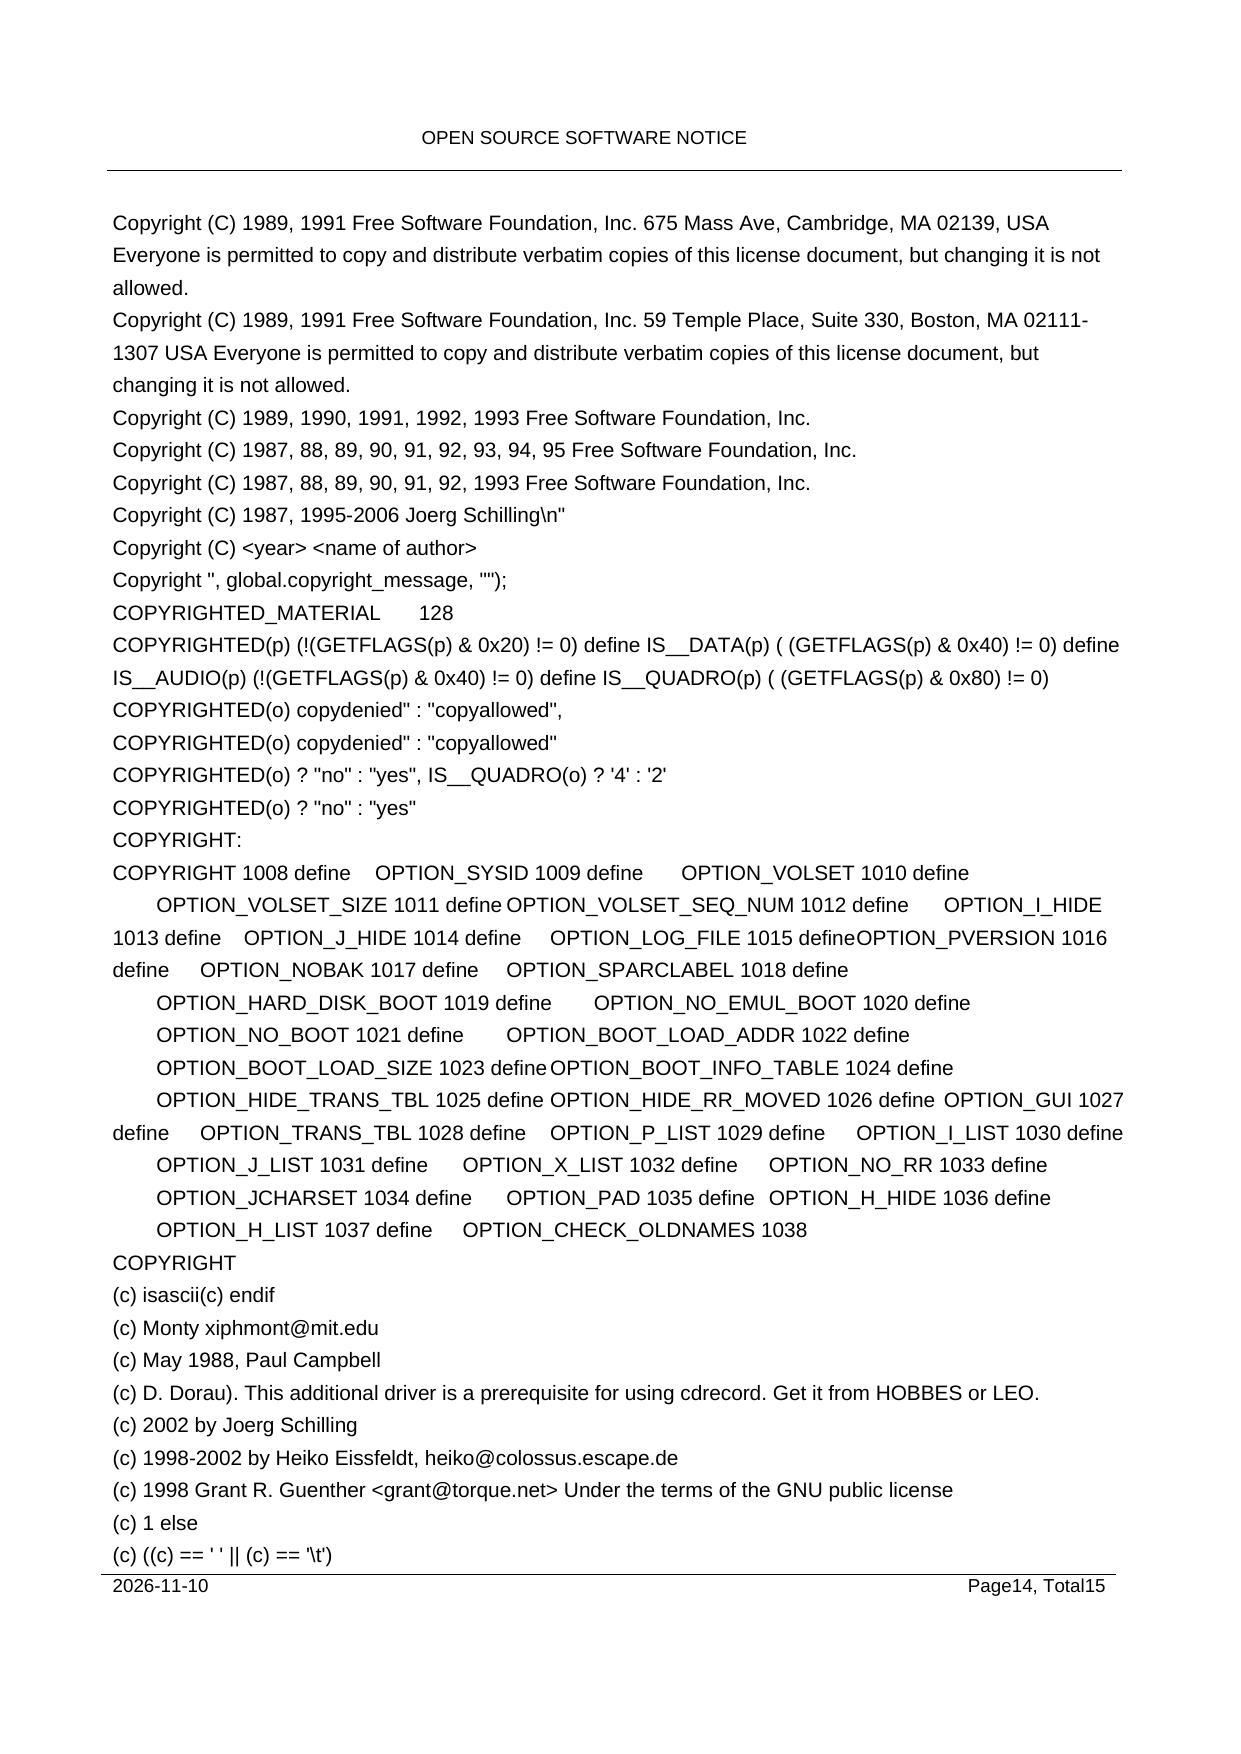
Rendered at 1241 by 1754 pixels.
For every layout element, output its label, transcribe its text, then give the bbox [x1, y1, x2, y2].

text (c) 2002 by Joerg Schilling [112, 1409, 1128, 1441]
text COPYRIGHTED(o) copydenied" : "copyallowed", [112, 694, 1128, 726]
text COPYRIGHTED_MATERIAL 128 [112, 596, 1128, 629]
text Copyright ", global.copyright_message, ""); [112, 564, 1128, 596]
text Copyright (C) 1989, 1990, 1991, 1992, 1993 Free Software Foundation, Inc. [112, 401, 1128, 434]
text COPYRIGHTED(o) copydenied" : "copyallowed" [112, 726, 1128, 759]
text COPYRIGHT 1008 define OPTION_SYSID 1009 define OPTION_VOLSET 1010 define OPTION_VOLSET_SIZE 1011 define OPTION_VOLSET_SEQ_NUM 1012 define OPTION_I_HIDE 1013 define OPTION_J_HIDE 1014 define OPTION_LOG_FILE 1015 define OPTION_PVERSION 1016 define OPTION_NOBAK 1017 define OPTION_SPARCLABEL 1018 define OPTION_HARD_DISK_BOOT 1019 define OPTION_NO_EMUL_BOOT 1020 define OPTION_NO_BOOT 1021 define OPTION_BOOT_LOAD_ADDR 1022 define OPTION_BOOT_LOAD_SIZE 1023 define OPTION_BOOT_INFO_TABLE 1024 define OPTION_HIDE_TRANS_TBL 1025 define OPTION_HIDE_RR_MOVED 1026 define OPTION_GUI 1027 define OPTION_TRANS_TBL 1028 define OPTION_P_LIST 1029 define OPTION_I_LIST 1030 define OPTION_J_LIST 1031 define OPTION_X_LIST 1032 define OPTION_NO_RR 1033 define OPTION_JCHARSET 1034 define OPTION_PAD 1035 define OPTION_H_HIDE 1036 define OPTION_H_LIST 1037 define OPTION_CHECK_OLDNAMES 1038 [112, 856, 1128, 1246]
text COPYRIGHTED(o) ? "no" : "yes", IS__QUADRO(o) ? '4' : '2' [112, 759, 1128, 791]
text COPYRIGHTED(o) ? "no" : "yes" [112, 791, 1128, 824]
text (c) isascii(c) endif [112, 1279, 1128, 1311]
text COPYRIGHT: [112, 824, 1128, 856]
text COPYRIGHTED(p) (!(GETFLAGS(p) & 0x20) != 0) define IS__DATA(p) ( (GETFLAGS(p) & 0x40) != 0) define IS__AUDIO(p) (!(GETFLAGS(p) & 0x40) != 0) define IS__QUADRO(p) ( (GETFLAGS(p) & 0x80) != 0) [112, 629, 1128, 694]
text (c) 1998 Grant R. Guenther <grant@torque.net> Under the terms of the GNU public license [112, 1474, 1128, 1506]
text Copyright (C) <year> <name of author> [112, 531, 1128, 564]
text (c) 1 else [112, 1506, 1128, 1539]
text Copyright (C) 1987, 88, 89, 90, 91, 92, 93, 94, 95 Free Software Foundation, Inc. [112, 434, 1128, 466]
text Copyright (C) 1987, 1995-2006 Joerg Schilling\n" [112, 499, 1128, 531]
text COPYRIGHT [112, 1246, 1128, 1279]
text Copyright (C) 1987, 88, 89, 90, 91, 92, 1993 Free Software Foundation, Inc. [112, 466, 1128, 499]
text (c) D. Dorau). This additional driver is a prerequisite for using cdrecord. Get it from HOBBES or LEO. [112, 1376, 1128, 1409]
text Copyright (C) 1989, 1991 Free Software Foundation, Inc. 59 Temple Place, Suite 330, Boston, MA 02111-1307 USA Everyone is permitted to copy and distribute verbatim copies of this license document, but changing it is not allowed. [112, 304, 1128, 401]
text (c) 1998-2002 by Heiko Eissfeldt, heiko@colossus.escape.de [112, 1441, 1128, 1474]
text Copyright (C) 1989, 1991 Free Software Foundation, Inc. 675 Mass Ave, Cambridge, MA 02139, USA Everyone is permitted to copy and distribute verbatim copies of this license document, but changing it is not allowed. [112, 206, 1128, 304]
text (c) May 1988, Paul Campbell [112, 1344, 1128, 1376]
text (c) ((c) == ' ' || (c) == '\t') [112, 1539, 1128, 1571]
text (c) Monty xiphmont@mit.edu [112, 1311, 1128, 1344]
